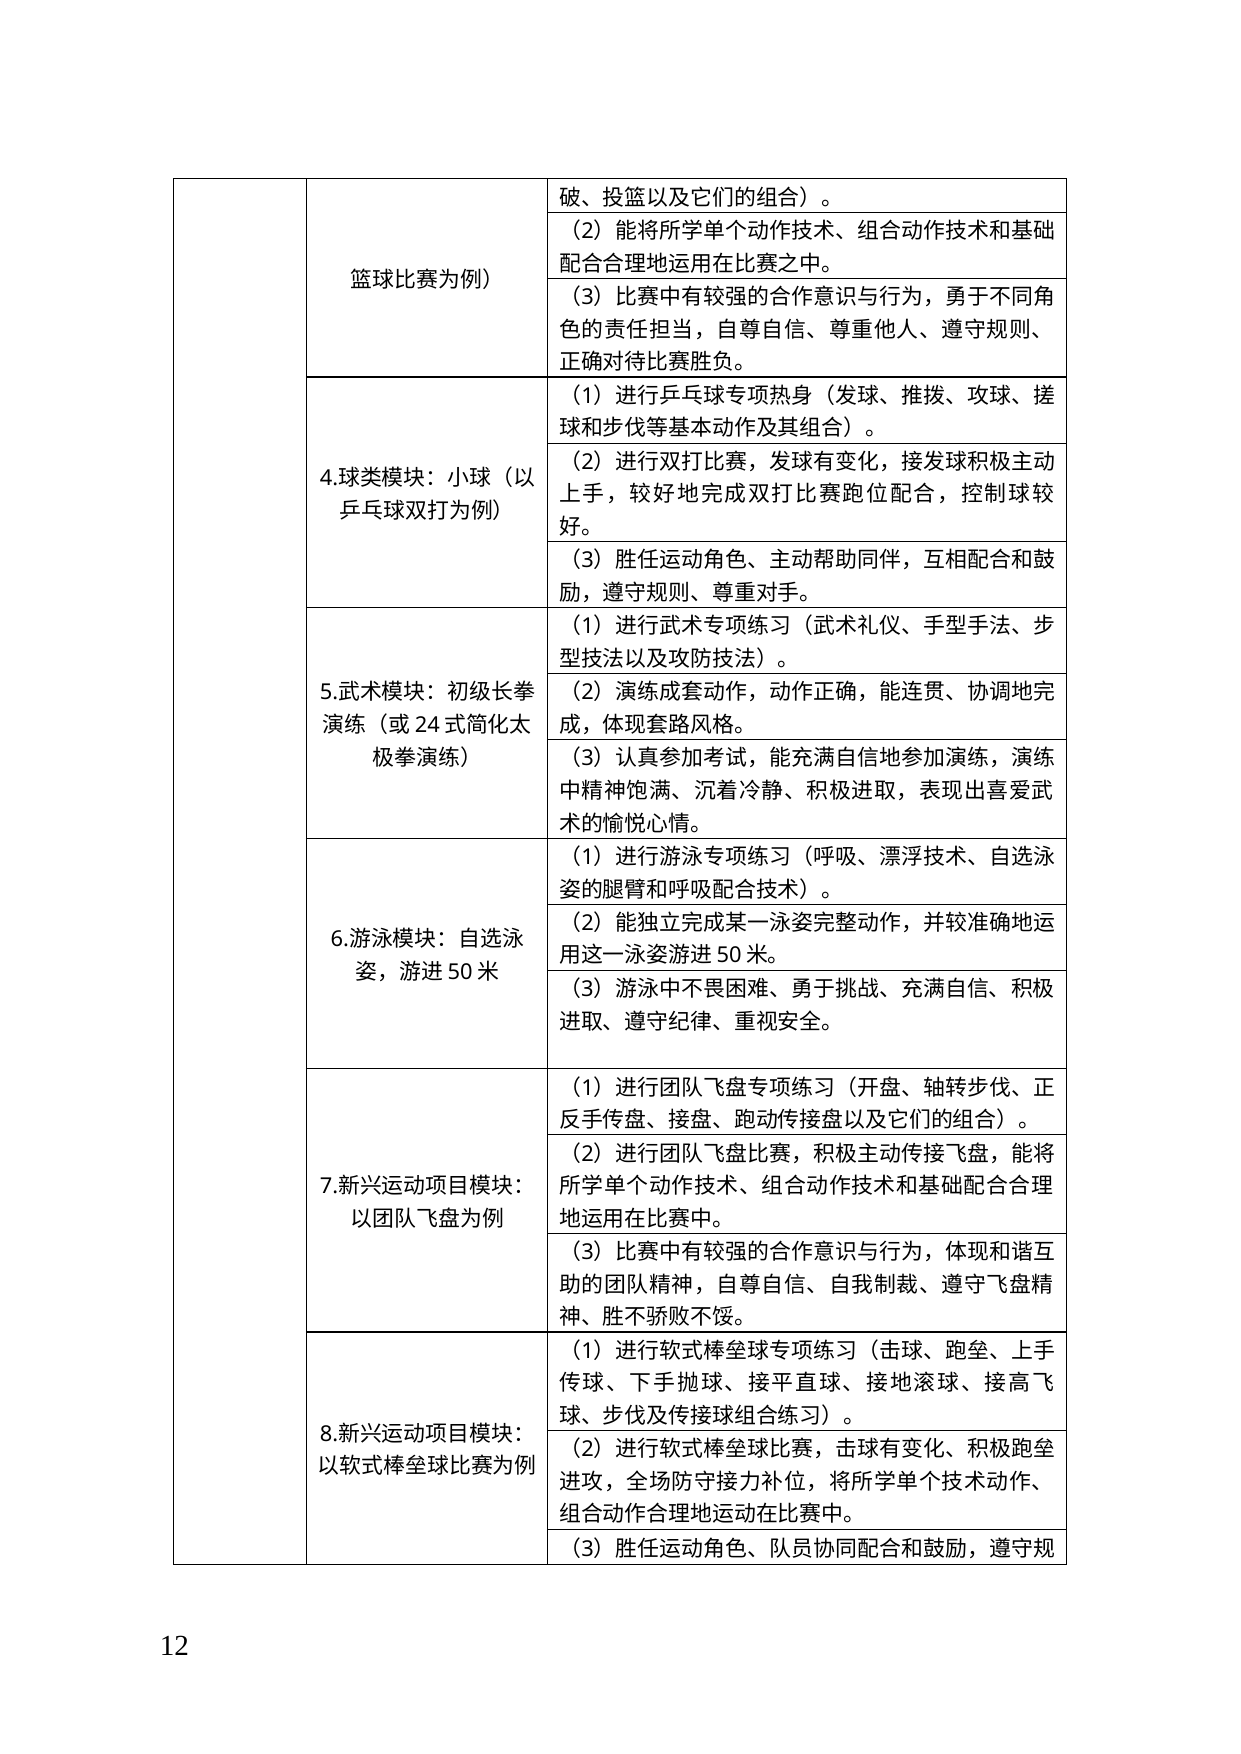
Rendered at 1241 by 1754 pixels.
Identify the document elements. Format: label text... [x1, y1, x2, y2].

table_cell （2）演练成套动作，动作正确，能连贯、协调地完成，体现套路风格。 [548, 674, 1066, 739]
table_cell 6.游泳模块：自选泳姿，游进50米 [307, 839, 547, 1068]
table_cell （3）认真参加考试，能充满自信地参加演练，演练中精神饱满、沉着冷静、积极进取，表现出喜爱武术的愉悦心情。 [548, 740, 1066, 838]
table_cell （2）进行双打比赛，发球有变化，接发球积极主动上手，较好地完成双打比赛跑位配合，控制球较好。 [548, 444, 1066, 541]
table_cell 4.球类模块：小球（以乒乓球双打为例） [307, 378, 547, 607]
table_cell 3.球类模块：大球（以篮球比赛为例） [307, 179, 547, 376]
table_cell 7.新兴运动项目模块：以团队飞盘为例 [307, 1069, 547, 1331]
table_cell 8.新兴运动项目模块：以软式棒垒球比赛为例 [307, 1333, 547, 1564]
table_cell 5.武术模块：初级长拳演练（或24式简化太极拳演练） [307, 608, 547, 838]
table_cell （1）进行软式棒垒球专项练习（击球、跑垒、上手传球、下手抛球、接平直球、接地滚球、接高飞球、步伐及传接球组合练习）。 [548, 1333, 1066, 1430]
table_cell （2）进行软式棒垒球比赛，击球有变化、积极跑垒进攻，全场防守接力补位，将所学单个技术动作、组合动作合理地运动在比赛中。 [548, 1431, 1066, 1528]
table_cell （3）比赛中有较强的合作意识与行为，体现和谐互助的团队精神，自尊自信、自我制裁、遵守飞盘精神、胜不骄败不馁。 [548, 1234, 1066, 1331]
table_cell （3）比赛中有较强的合作意识与行为，勇于不同角色的责任担当，自尊自信、尊重他人、遵守规则、正确对待比赛胜负。 [548, 279, 1066, 376]
table_cell （1）进行乒乓球专项热身（发球、推拨、攻球、搓球和步伐等基本动作及其组合）。 [548, 378, 1066, 442]
table_cell （2）能独立完成某一泳姿完整动作，并较准确地运用这一泳姿游进50米。 [548, 905, 1066, 970]
table_cell （3）胜任运动角色、主动帮助同伴，互相配合和鼓励，遵守规则、尊重对手。 [548, 542, 1066, 607]
table_cell 游泳中不畏困难、勇于挑战、充满自信、积极进取、遵守纪律、重视安全。 [548, 971, 1066, 1068]
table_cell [548, 1530, 1066, 1564]
table_cell （1）进行团队飞盘专项练习（开盘、轴转步伐、正反手传盘、接盘、跑动传接盘以及它们的组合）。 [548, 1069, 1066, 1134]
table_cell （2）能将所学单个动作技术、组合动作技术和基础配合合理地运用在比赛之中。 [548, 213, 1066, 278]
table_cell （2）进行团队飞盘比赛，积极主动传接飞盘，能将所学单个动作技术、组合动作技术和基础配合合理地运用在比赛中。 [548, 1135, 1066, 1233]
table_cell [548, 179, 1066, 212]
table_cell （1）进行武术专项练习（武术礼仪、手型手法、步型技法以及攻防技法）。 [548, 608, 1066, 673]
table_cell （1）进行游泳专项练习（呼吸、漂浮技术、自选泳姿的腿臂和呼吸配合技术）。 [548, 839, 1066, 904]
